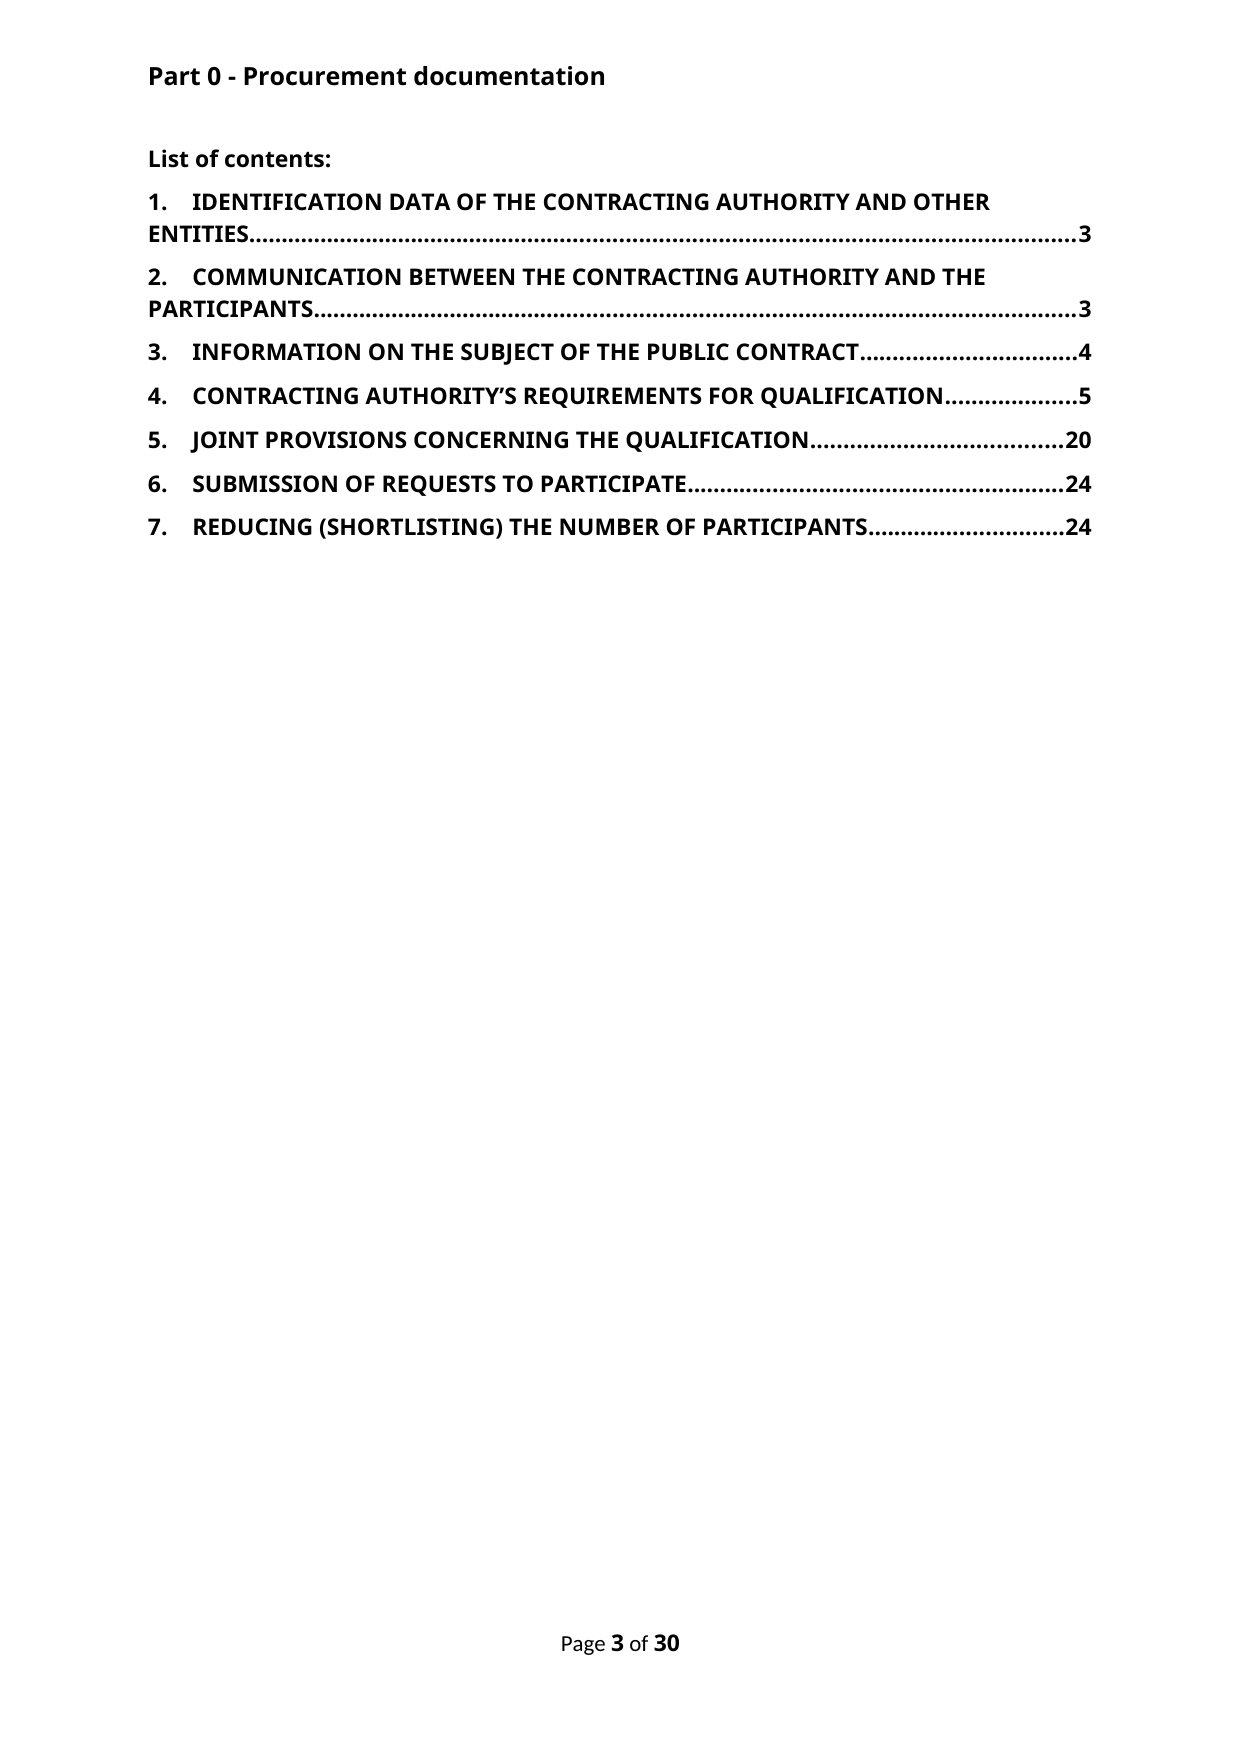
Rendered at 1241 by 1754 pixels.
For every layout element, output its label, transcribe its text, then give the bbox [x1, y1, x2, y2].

text 4. CONTRACTING AUTHORITY’S REQUIREMENTS FOR QUALIFICATION 5 [148, 380, 1092, 411]
text 5. JOINT PROVISIONS CONCERNING THE QUALIFICATION 20 [148, 424, 1092, 455]
text 7. REDUCING (SHORTLISTING) THE NUMBER OF PARTICIPANTS 24 [148, 511, 1092, 543]
text 6. SUBMISSION OF REQUESTS TO PARTICIPATE 24 [148, 468, 1092, 499]
text 1. IDENTIFICATION DATA OF THE CONTRACTING AUTHORITY AND OTHER ENTITIES 3 [148, 186, 1092, 249]
text 3. INFORMATION ON THE SUBJECT OF THE PUBLIC CONTRACT 4 [148, 336, 1092, 368]
text List of contents: [148, 143, 1092, 174]
text 2. COMMUNICATION BETWEEN THE CONTRACTING AUTHORITY AND THE PARTICIPANTS 3 [148, 261, 1092, 324]
